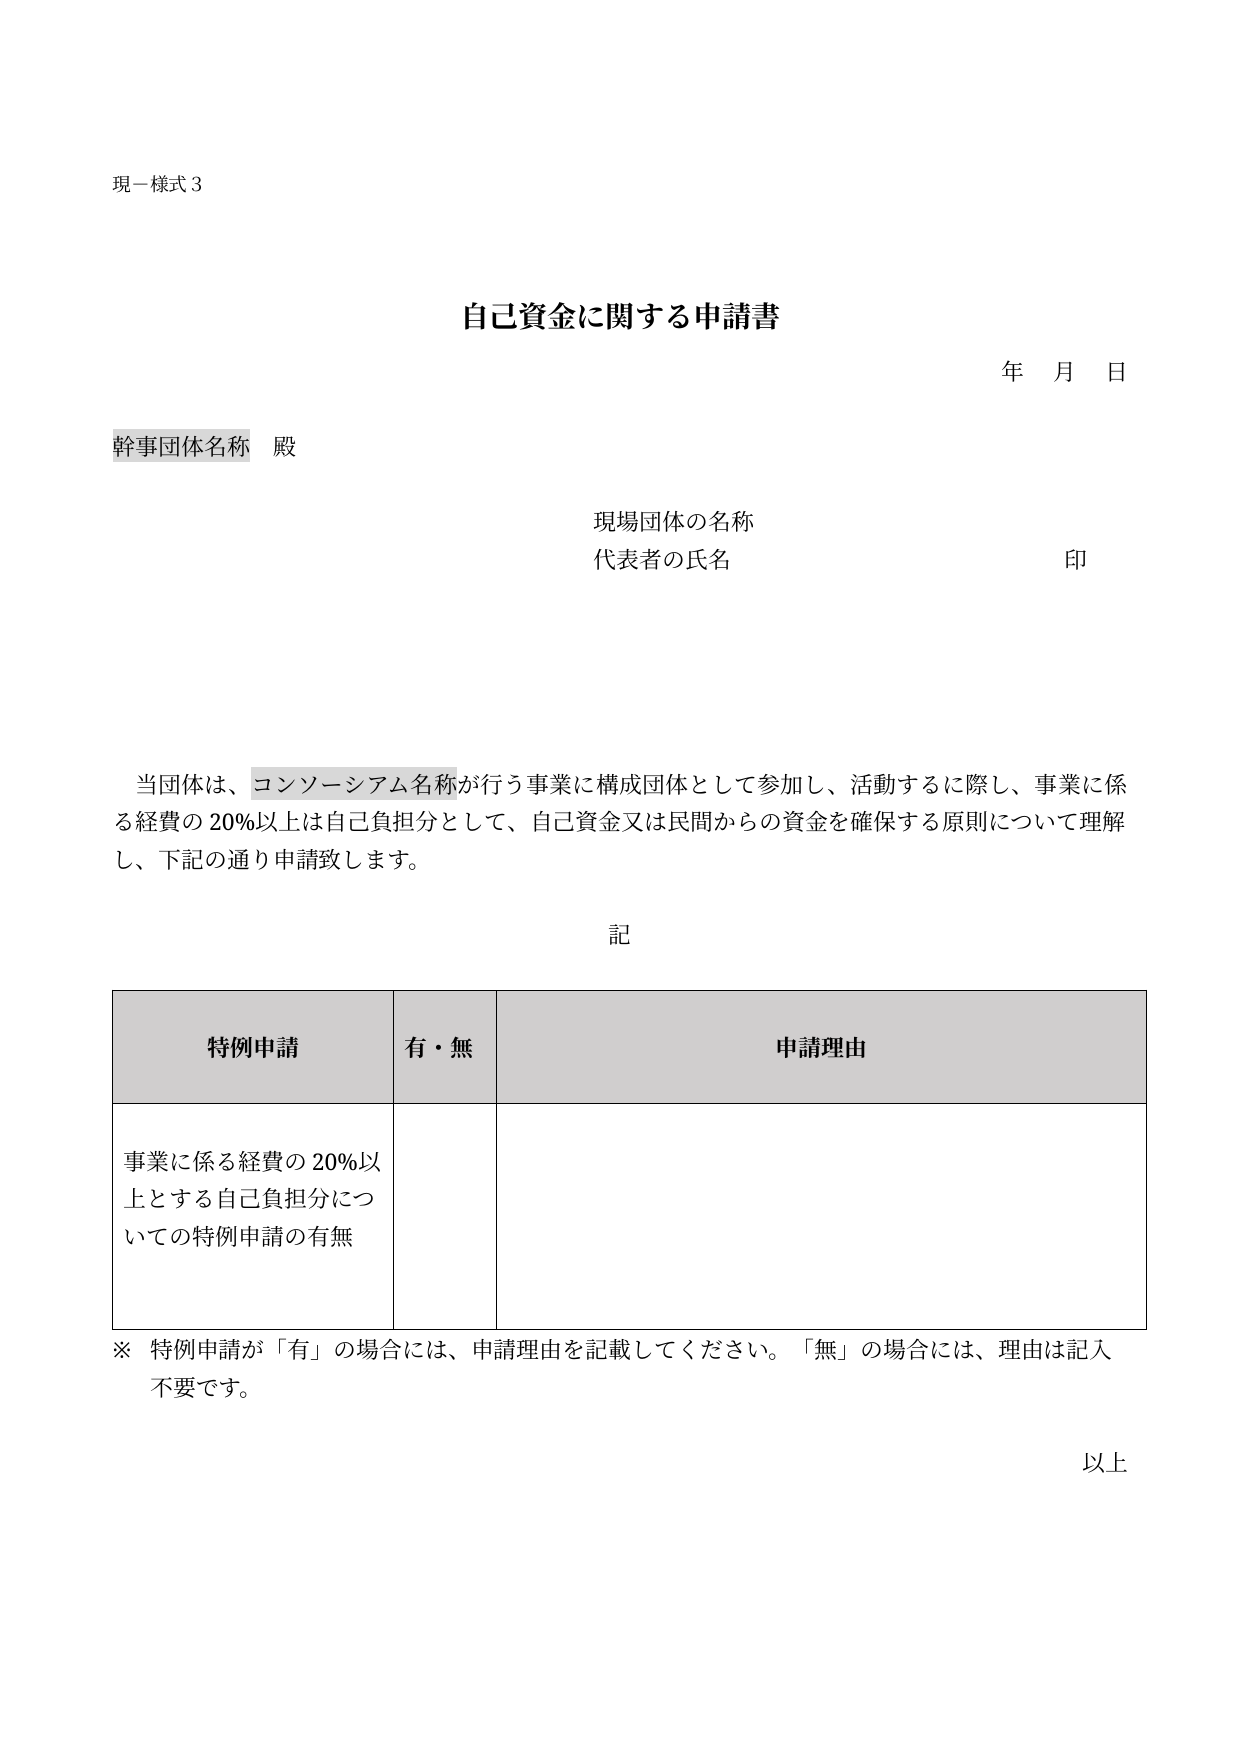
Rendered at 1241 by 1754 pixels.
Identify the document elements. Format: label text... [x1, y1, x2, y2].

table_cell [497, 1104, 1146, 1329]
text 代表者の氏名 印 [112, 539, 1128, 577]
table_header 有・無 [394, 991, 496, 1103]
text 以上 [112, 1443, 1128, 1480]
text 現－様式３ [112, 164, 1128, 202]
text 当団体は、コンソーシアム名称が行う事業に構成団体として参加し、活動するに際し、事業に係る経費の20%以上は自己負担分として、自己資金又は民間からの資金を確保する原則について理解し、下記の通り申請致します。 [112, 764, 1128, 877]
text 現場団体の名称 [112, 502, 1128, 539]
table_cell 事業に係る経費の20%以上とする自己負担分についての特例申請の有無 [113, 1104, 393, 1329]
text 年 月 日 [287, 352, 1128, 389]
text 自己資金に関する申請書 [112, 277, 1128, 352]
list 特例申請が「有」の場合には、申請理由を記載してください。「無」の場合には、理由は記入不要です。 [112, 1330, 1128, 1405]
text 幹事団体名称 殿 [112, 427, 1128, 464]
table_header 特例申請 [113, 991, 393, 1103]
table_header 申請理由 [497, 991, 1146, 1103]
table_cell [394, 1104, 496, 1329]
text 記 [112, 914, 1128, 952]
